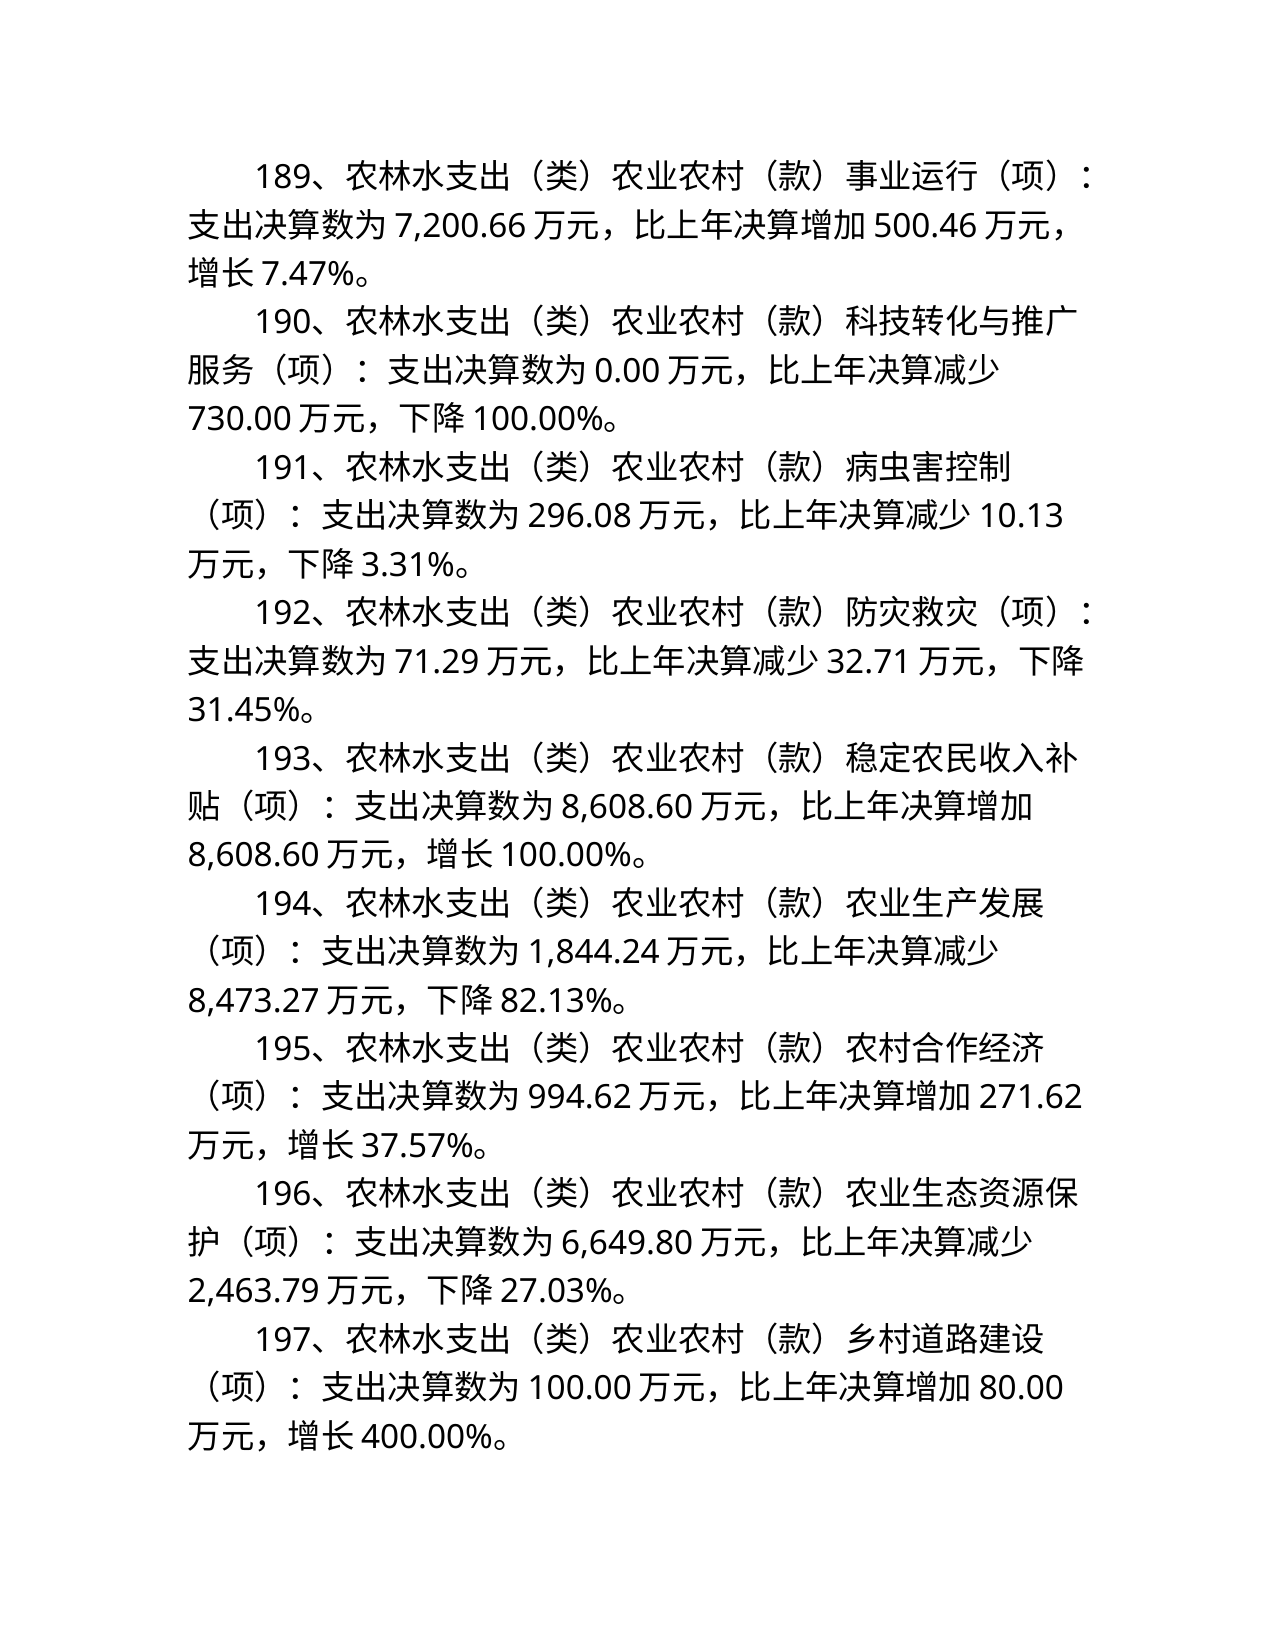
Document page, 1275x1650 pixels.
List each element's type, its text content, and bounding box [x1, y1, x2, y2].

text 192、农林水支出（类）农业农村（款）防灾救灾（项）：支出决算数为71.29万元，比上年决算减少32.71万元，下降31.45%。 [187, 586, 1087, 731]
text 194、农林水支出（类）农业农村（款）农业生产发展（项）：支出决算数为1,844.24万元，比上年决算减少8,473.27万元，下降82.13%。 [187, 877, 1087, 1022]
text 195、农林水支出（类）农业农村（款）农村合作经济（项）：支出决算数为994.62万元，比上年决算增加271.62万元，增长37.57%。 [187, 1022, 1087, 1167]
text 189、农林水支出（类）农业农村（款）事业运行（项）：支出决算数为7,200.66万元，比上年决算增加500.46万元，增长7.47%。 [187, 150, 1087, 295]
text 190、农林水支出（类）农业农村（款）科技转化与推广服务（项）：支出决算数为0.00万元，比上年决算减少730.00万元，下降100.00%。 [187, 295, 1087, 441]
text 197、农林水支出（类）农业农村（款）乡村道路建设（项）：支出决算数为100.00万元，比上年决算增加80.00万元，增长400.00%。 [187, 1312, 1087, 1458]
text 193、农林水支出（类）农业农村（款）稳定农民收入补贴（项）：支出决算数为8,608.60万元，比上年决算增加8,608.60万元，增长100.00%。 [187, 731, 1087, 877]
text 196、农林水支出（类）农业农村（款）农业生态资源保护（项）：支出决算数为6,649.80万元，比上年决算减少2,463.79万元，下降27.03%。 [187, 1167, 1087, 1312]
text 191、农林水支出（类）农业农村（款）病虫害控制（项）：支出决算数为296.08万元，比上年决算减少10.13万元，下降3.31%。 [187, 441, 1087, 586]
